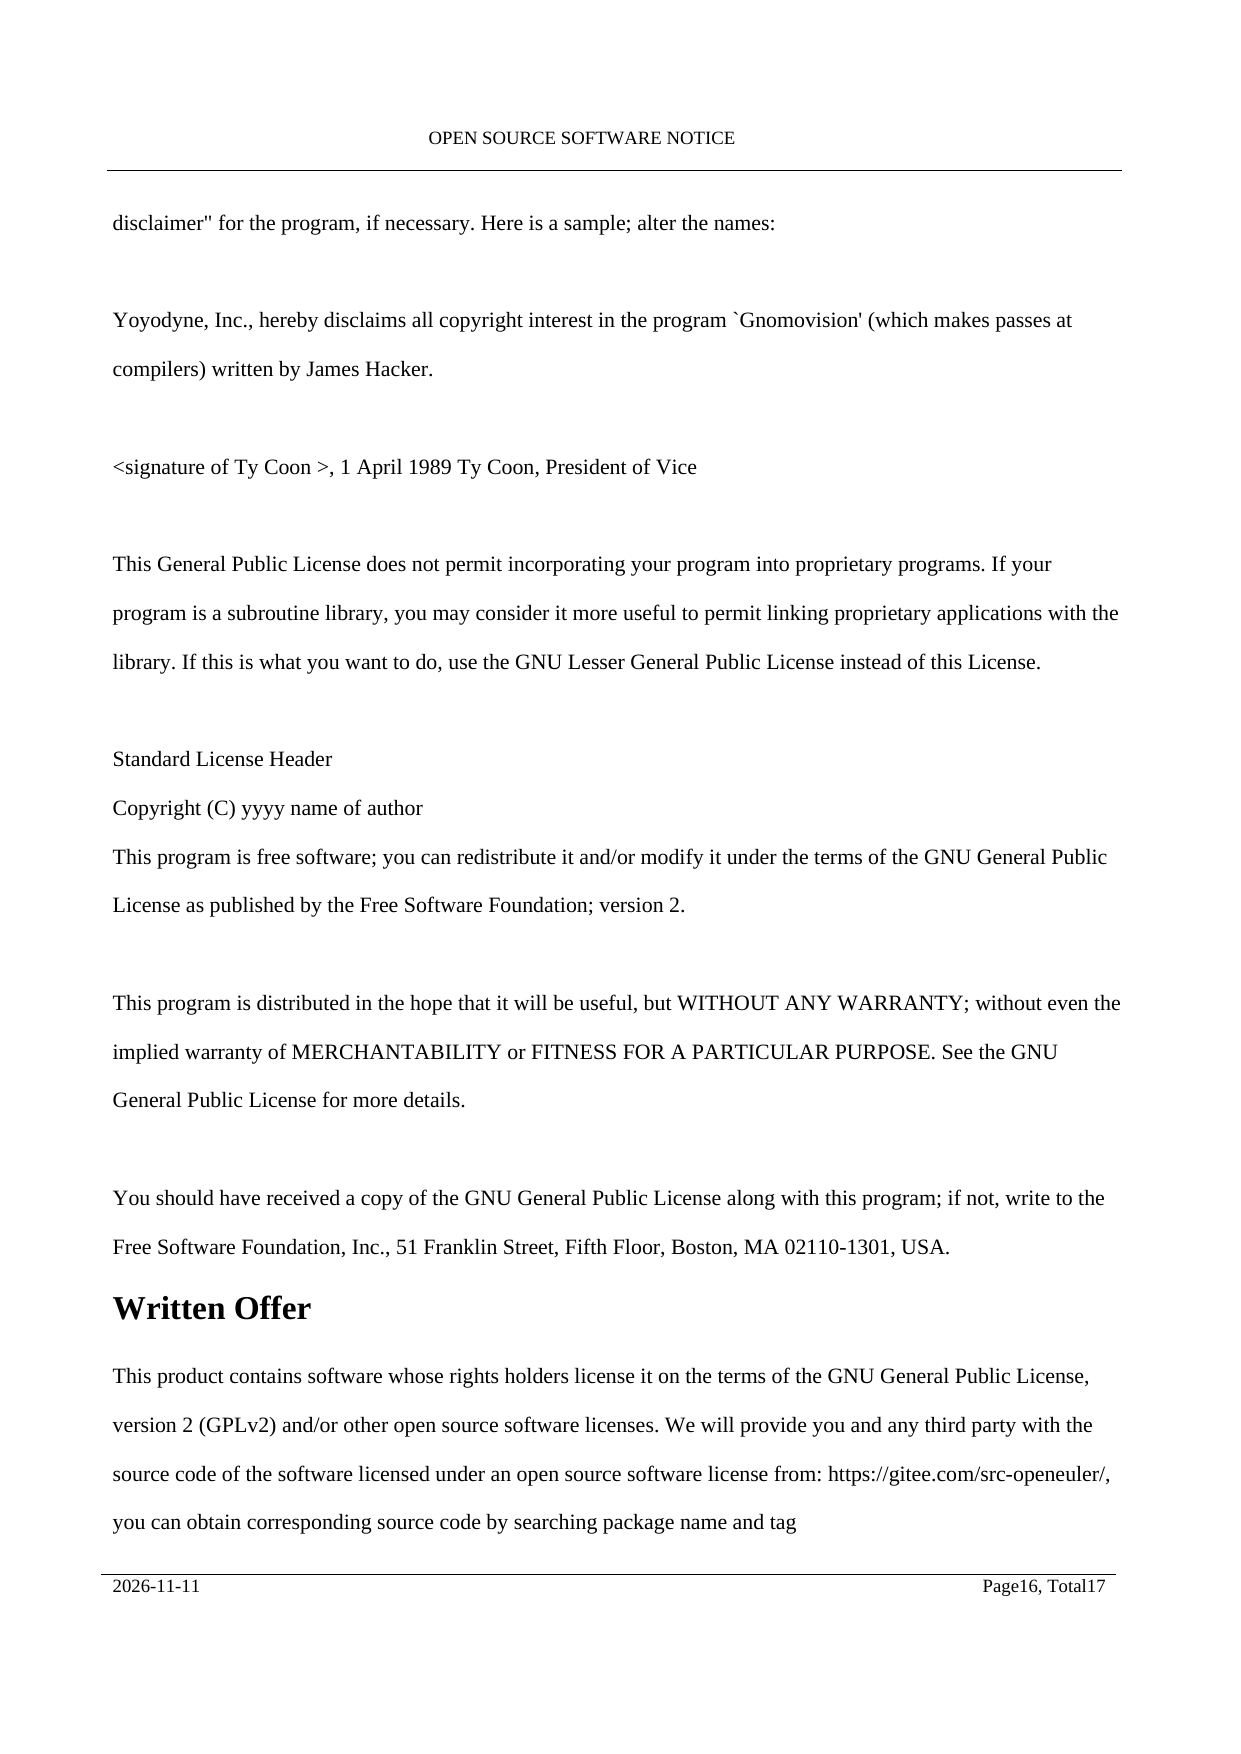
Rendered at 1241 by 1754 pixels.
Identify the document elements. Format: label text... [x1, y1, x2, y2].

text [112, 206, 1128, 1263]
text This product contains software whose rights holders license it on the terms of the GNU General Public License, version 2 (GPLv2) and/or other open source software licenses. We will provide you and any third party with the source code of the software licensed under an open source software license from: https://gitee.com/src-openeuler/, you can obtain corresponding source code by searching package name and tag [112, 1359, 1128, 1538]
text Written Offer [112, 1275, 1128, 1340]
